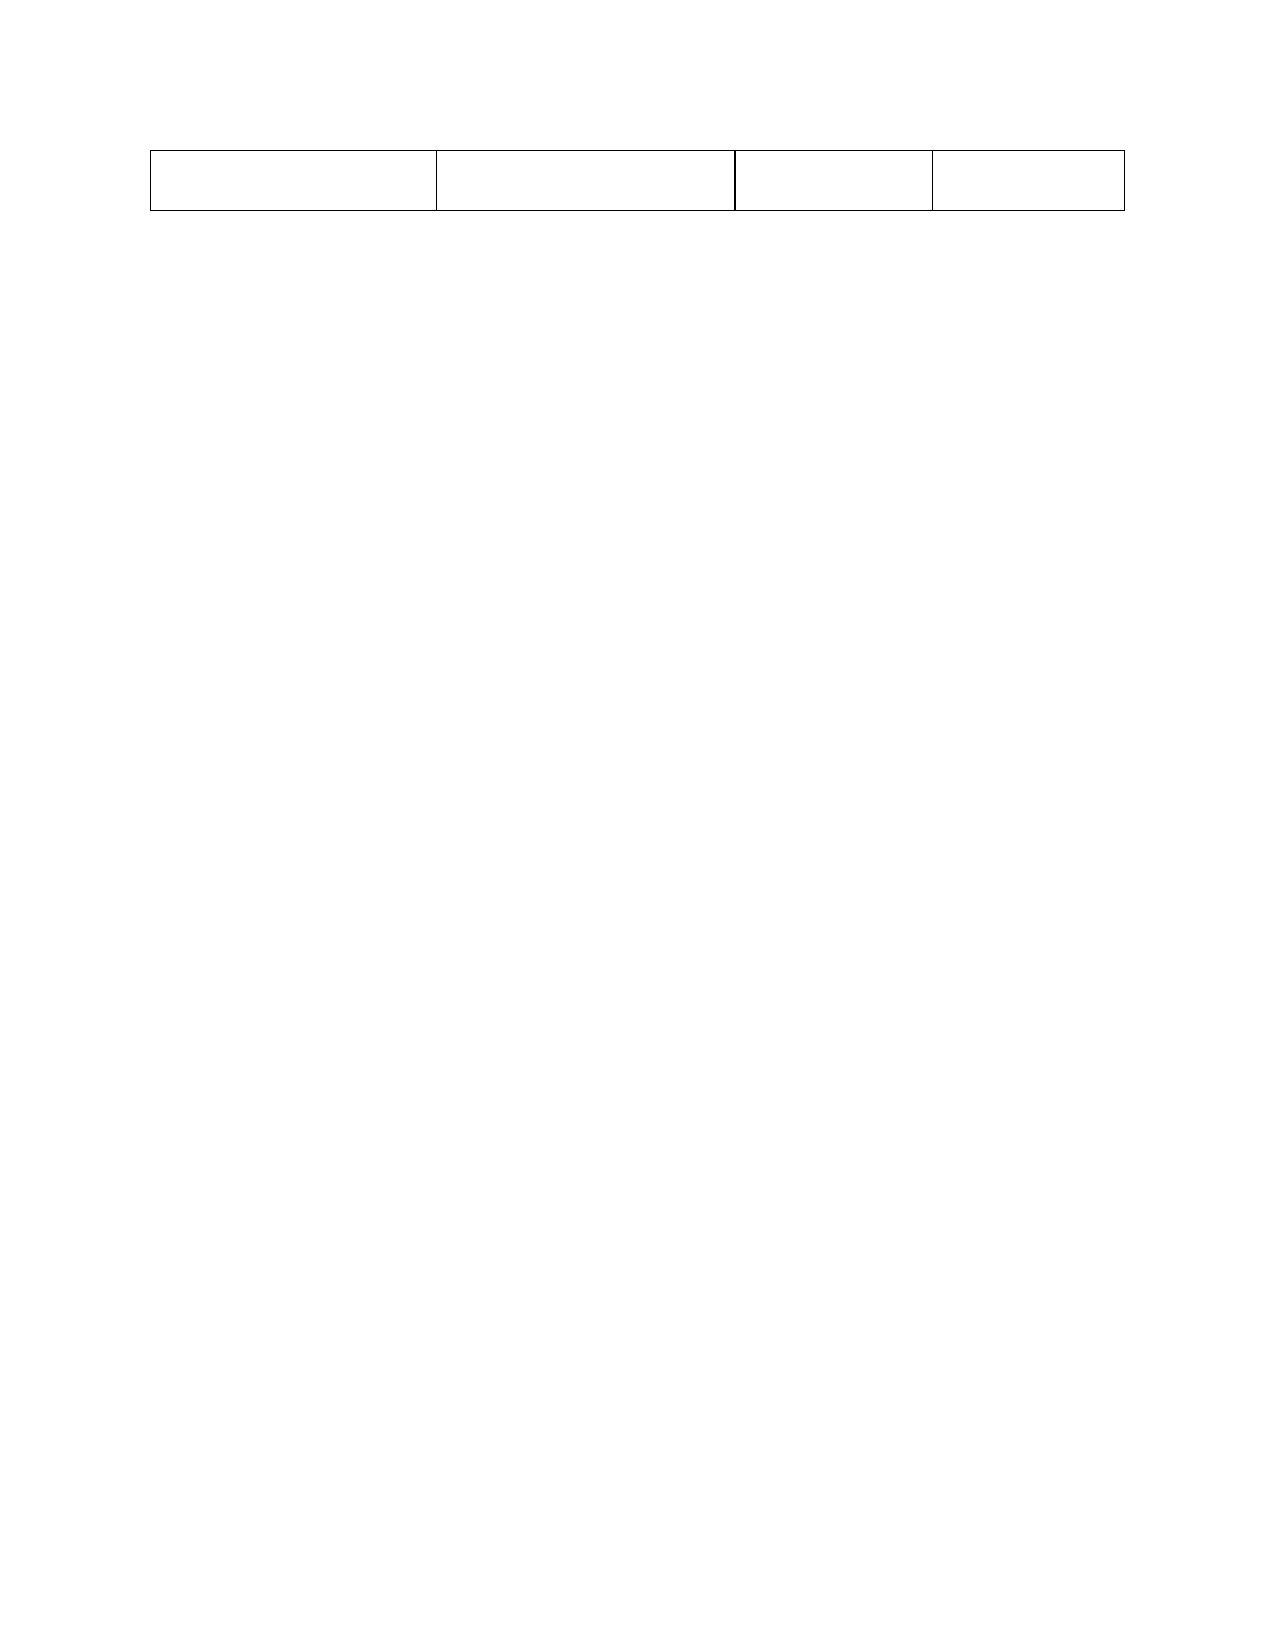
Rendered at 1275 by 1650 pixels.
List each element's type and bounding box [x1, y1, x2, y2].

table_cell [736, 151, 932, 210]
table_cell [933, 151, 1124, 210]
table_cell [151, 151, 436, 210]
table_cell [437, 151, 734, 210]
